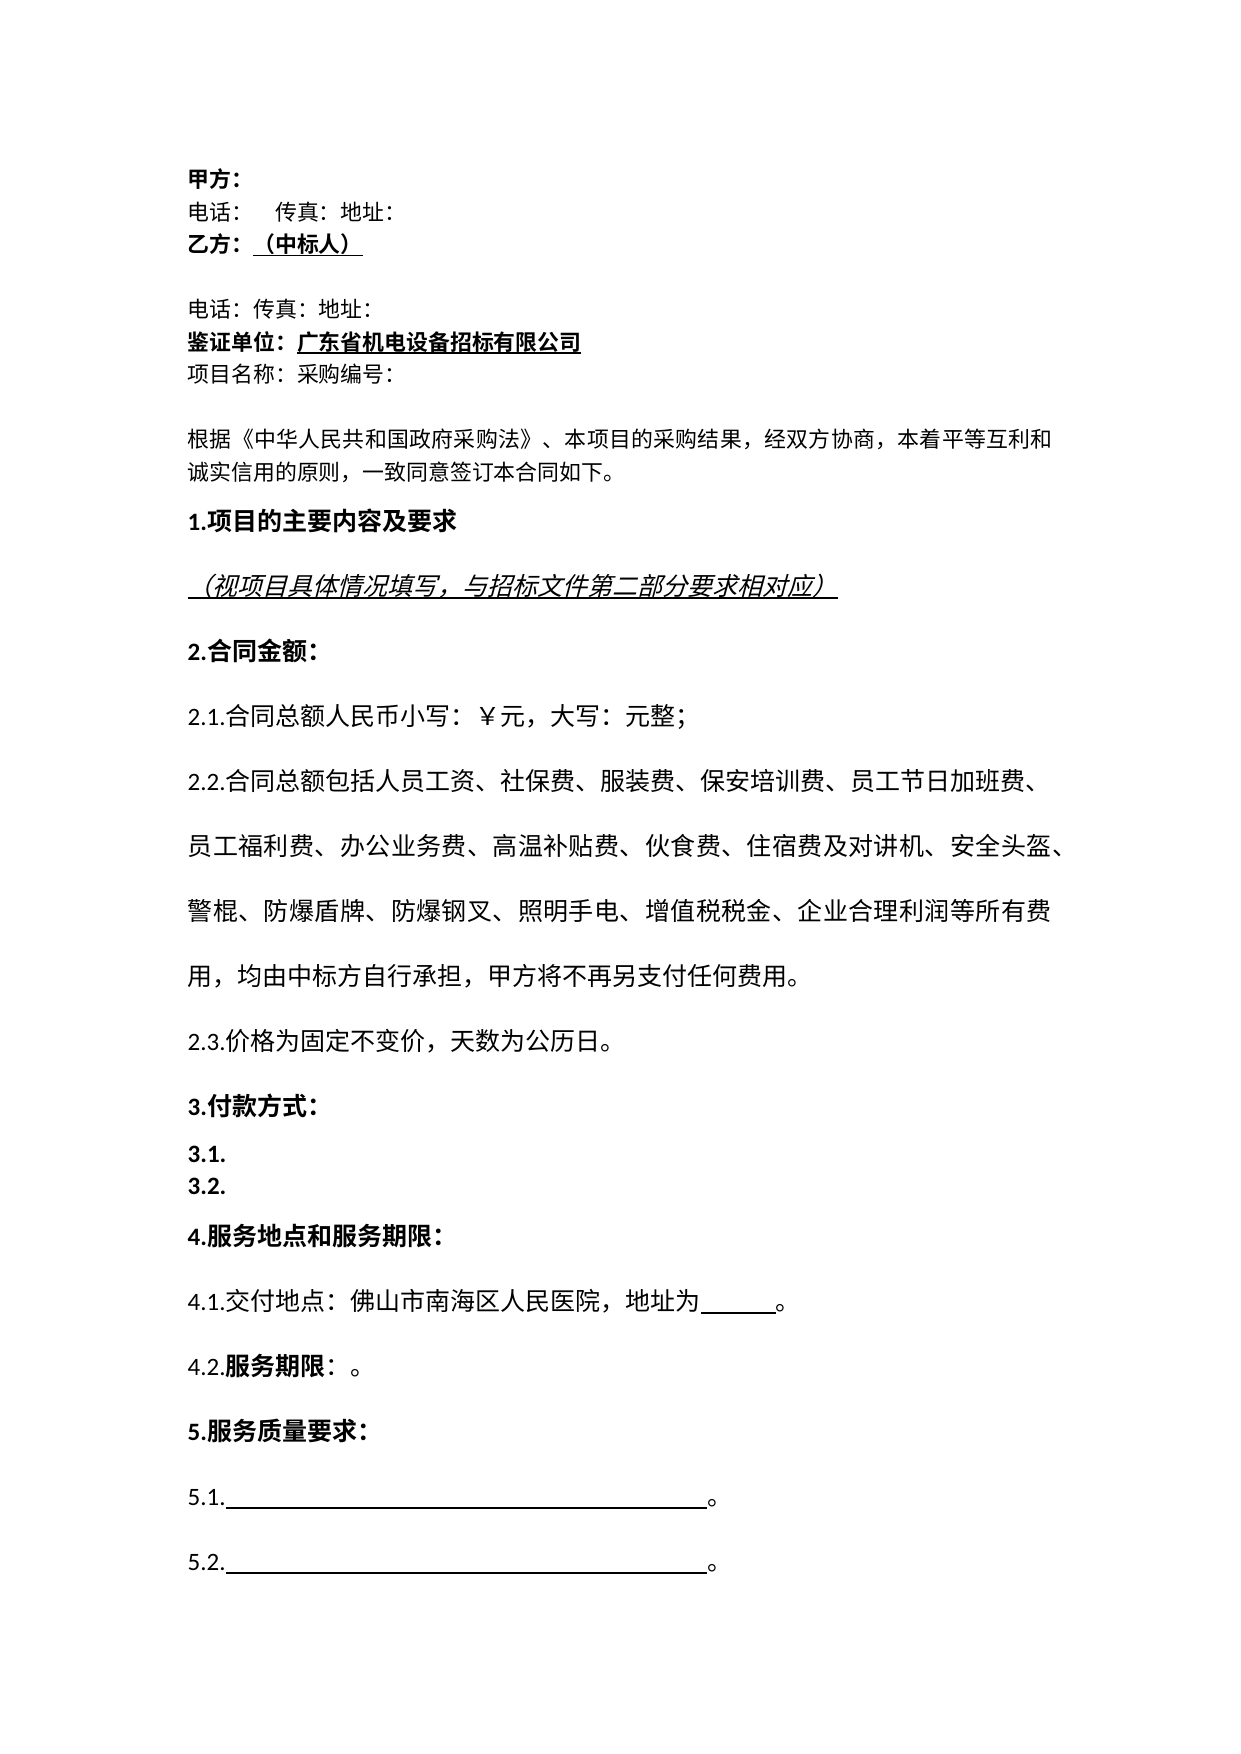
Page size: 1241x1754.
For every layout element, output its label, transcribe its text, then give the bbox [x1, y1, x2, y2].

text 2.1.合同总额人民币小写：￥元，大写：元整； [187, 682, 1053, 747]
text 电话：传真：地址： [187, 292, 1053, 324]
text 甲方： [187, 162, 1053, 194]
text 4.2.服务期限：。 [187, 1332, 1053, 1397]
text （视项目具体情况填写，与招标文件第二部分要求相对应） [187, 552, 1053, 617]
text 3.1. [187, 1137, 1053, 1169]
text 1.项目的主要内容及要求 [187, 487, 1053, 552]
text 2.2.合同总额包括人员工资、社保费、服装费、保安培训费、员工节日加班费、员工福利费、办公业务费、高温补贴费、伙食费、住宿费及对讲机、安全头盔、警棍、防爆盾牌、防爆钢叉、照明手电、增值税税金、企业合理利润等所有费用，均由中标方自行承担，甲方将不再另支付任何费用。 [187, 747, 1053, 1007]
text 乙方：（中标人） [187, 227, 1053, 259]
text 电话： 传真：地址： [187, 194, 1053, 227]
text 3.付款方式： [187, 1072, 1053, 1137]
text 鉴证单位：广东省机电设备招标有限公司 [187, 324, 1053, 357]
text 2.3.价格为固定不变价，天数为公历日。 [187, 1007, 1053, 1072]
text 5.1. 。 [187, 1462, 1053, 1527]
text 项目名称：采购编号： [187, 357, 1053, 389]
text 3.2. [187, 1169, 1053, 1202]
text 根据《中华人民共和国政府采购法》、本项目的采购结果，经双方协商，本着平等互利和诚实信用的原则，一致同意签订本合同如下。 [187, 422, 1053, 487]
text 5.2. 。 [187, 1527, 1053, 1592]
text 5.服务质量要求： [187, 1397, 1053, 1462]
text 4.服务地点和服务期限： [187, 1202, 1053, 1267]
text 4.1.交付地点：佛山市南海区人民医院，地址为 。 [187, 1267, 1053, 1332]
text 2.合同金额： [187, 617, 1053, 682]
